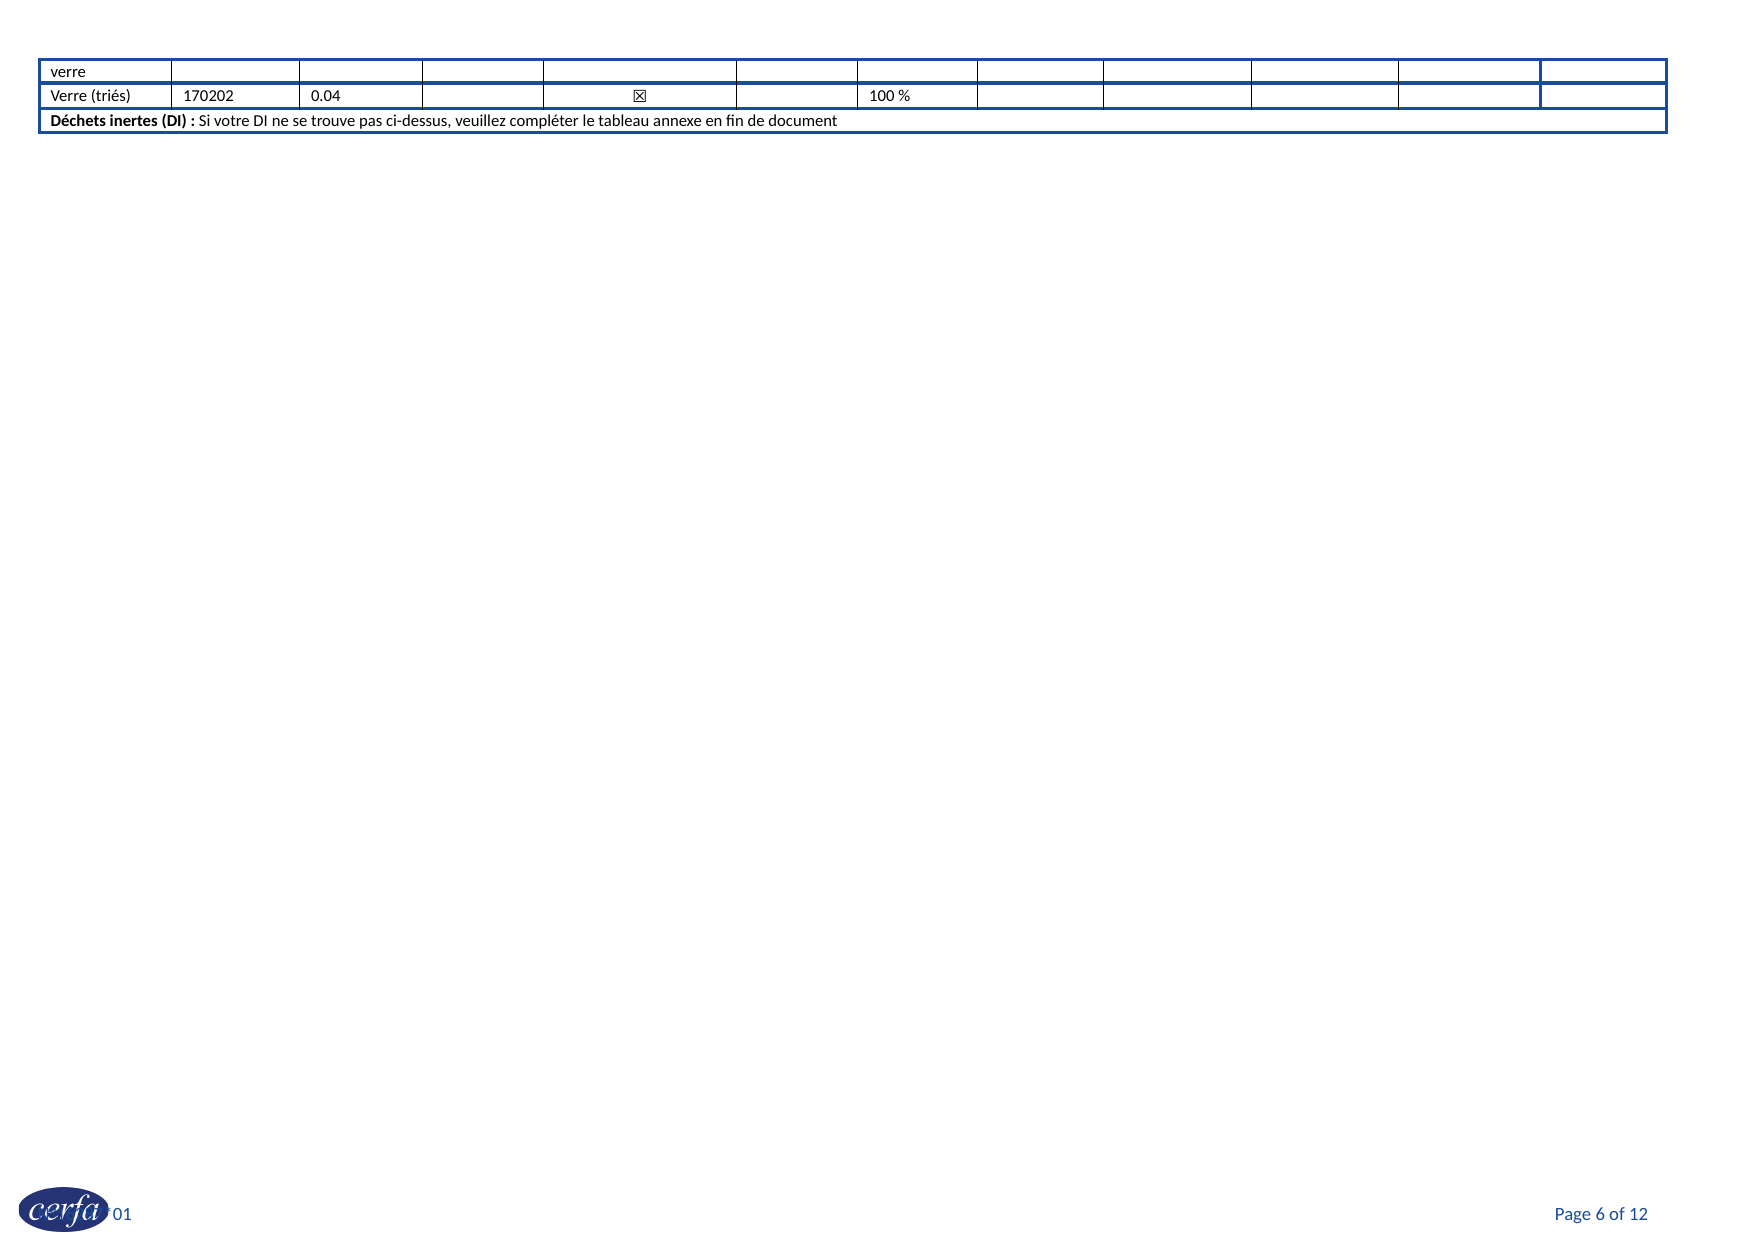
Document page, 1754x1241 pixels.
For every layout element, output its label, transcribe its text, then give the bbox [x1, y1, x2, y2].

table_cell [1542, 85, 1665, 107]
table_cell [1399, 85, 1539, 107]
table_cell [1104, 61, 1251, 81]
table_cell [300, 61, 422, 81]
table_cell Verre (triés) [41, 85, 171, 107]
table_cell [1104, 85, 1251, 107]
picture [18, 1187, 109, 1232]
table_cell [423, 85, 543, 107]
table_cell 0.04 [300, 85, 422, 107]
table_cell [737, 85, 857, 107]
table_cell [978, 61, 1103, 81]
table_cell [172, 61, 299, 81]
table_cell [1399, 61, 1539, 81]
table_cell [1252, 85, 1398, 107]
table_cell Déchets inertes (DI) : Si votre DI ne se trouve pas ci-dessus, veuillez compléter le tableau annexe en fin de document [41, 110, 1665, 131]
table_cell 170202 [172, 85, 299, 107]
table_cell [1252, 61, 1398, 81]
table_cell [978, 85, 1103, 107]
table_cell [737, 61, 857, 81]
table_cell 100 % [858, 85, 977, 107]
table_cell [1542, 61, 1665, 81]
table_cell [858, 61, 977, 81]
table_cell [423, 61, 543, 81]
table_cell Emballage en verre [41, 61, 171, 81]
